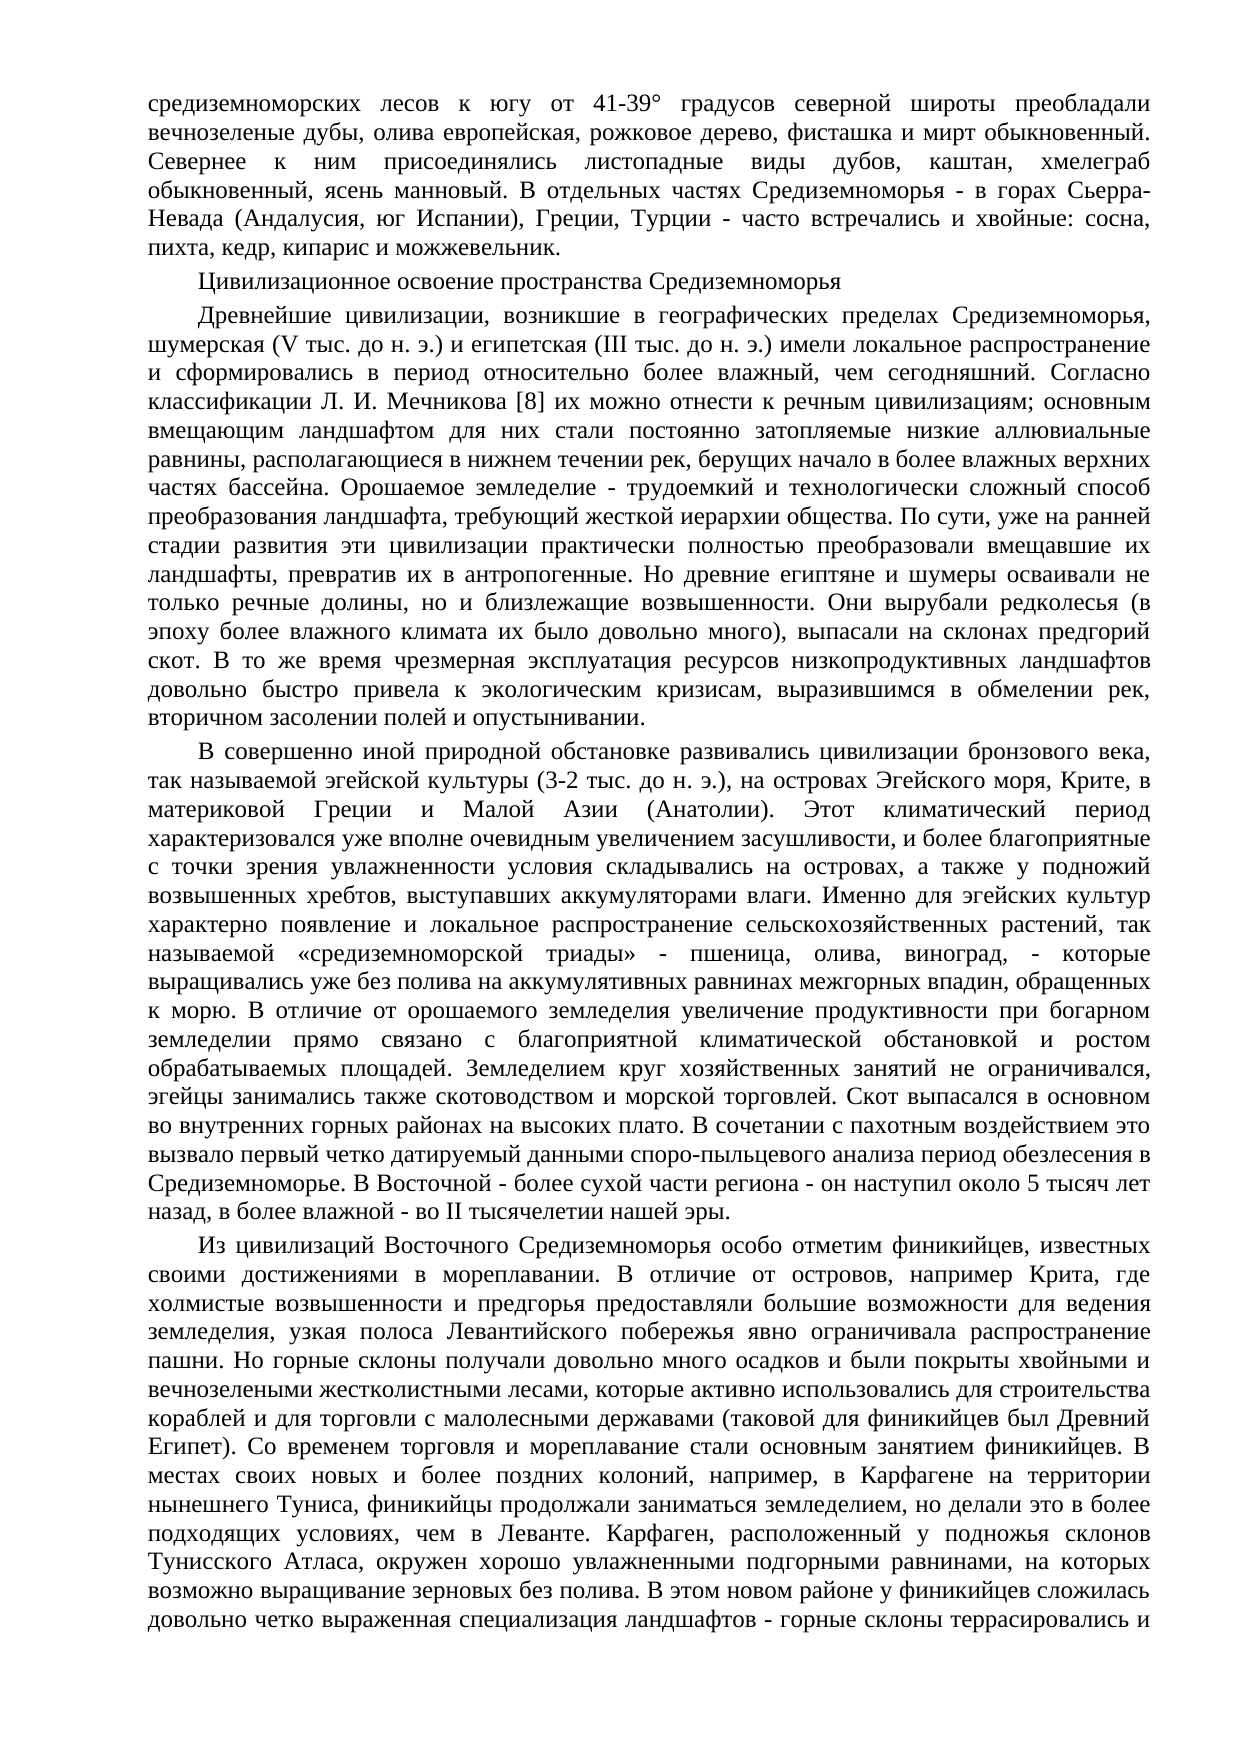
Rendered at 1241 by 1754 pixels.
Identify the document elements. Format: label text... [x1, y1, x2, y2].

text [148, 1230, 1152, 1633]
text Древнейшие цивилизации, возникшие в географических пределах Средиземноморья, шумерская (V тыс. до н. э.) и египетская (III тыс. до н. э.) имели локальное распространение и сформировались в период относительно более влажный, чем сегодняшний. Согласно классификации Л. И. Мечникова [8] их можно отнести к речным цивилизациям; основным вмещающим ландшафтом для них стали постоянно затопляемые низкие аллювиальные равнины, располагающиеся в нижнем течении рек, берущих начало в более влажных верхних частях бассейна. Орошаемое земледелие - трудоемкий и технологически сложный способ преобразования ландшафта, требующий жесткой иерархии общества. По сути, уже на ранней стадии развития эти цивилизации практически полностью преобразовали вмещавшие их ландшафты, превратив их в антропогенные. Но древние египтяне и шумеры осваивали не только речные долины, но и близлежащие возвышенности. Они вырубали редколесья (в эпоху более влажного климата их было довольно много), выпасали на склонах предгорий скот. В то же время чрезмерная эксплуатация ресурсов низкопродуктивных ландшафтов довольно быстро привела к экологическим кризисам, выразившимся в обмелении рек, вторичном засолении полей и опустынивании. [148, 300, 1152, 731]
text Цивилизационное освоение пространства Средиземноморья [148, 266, 1152, 295]
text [148, 88, 1152, 261]
text В совершенно иной природной обстановке развивались цивилизации бронзового века, так называемой эгейской культуры (3-2 тыс. до н. э.), на островах Эгейского моря, Крите, в материковой Греции и Малой Азии (Анатолии). Этот климатический период характеризовался уже вполне очевидным увеличением засушливости, и более благоприятные с точки зрения увлажненности условия складывались на островах, а также у подножий возвышенных хребтов, выступавших аккумуляторами влаги. Именно для эгейских культур характерно появление и локальное распространение сельскохозяйственных растений, так называемой «средиземноморской триады» - пшеница, олива, виноград, - которые выращивались уже без полива на аккумулятивных равнинах межгорных впадин, обращенных к морю. В отличие от орошаемого земледелия увеличение продуктивности при богарном земледелии прямо связано с благоприятной климатической обстановкой и ростом обрабатываемых площадей. Земледелием круг хозяйственных занятий не ограничивался, эгейцы занимались также скотоводством и морской торговлей. Скот выпасался в основном во внутренних горных районах на высоких плато. В сочетании с пахотным воздействием это вызвало первый четко датируемый данными споро-пыльцевого анализа период обезлесения в Средиземноморье. В Восточной - более сухой части региона - он наступил около 5 тысяч лет назад, в более влажной - во II тысячелетии нашей эры. [148, 736, 1152, 1225]
